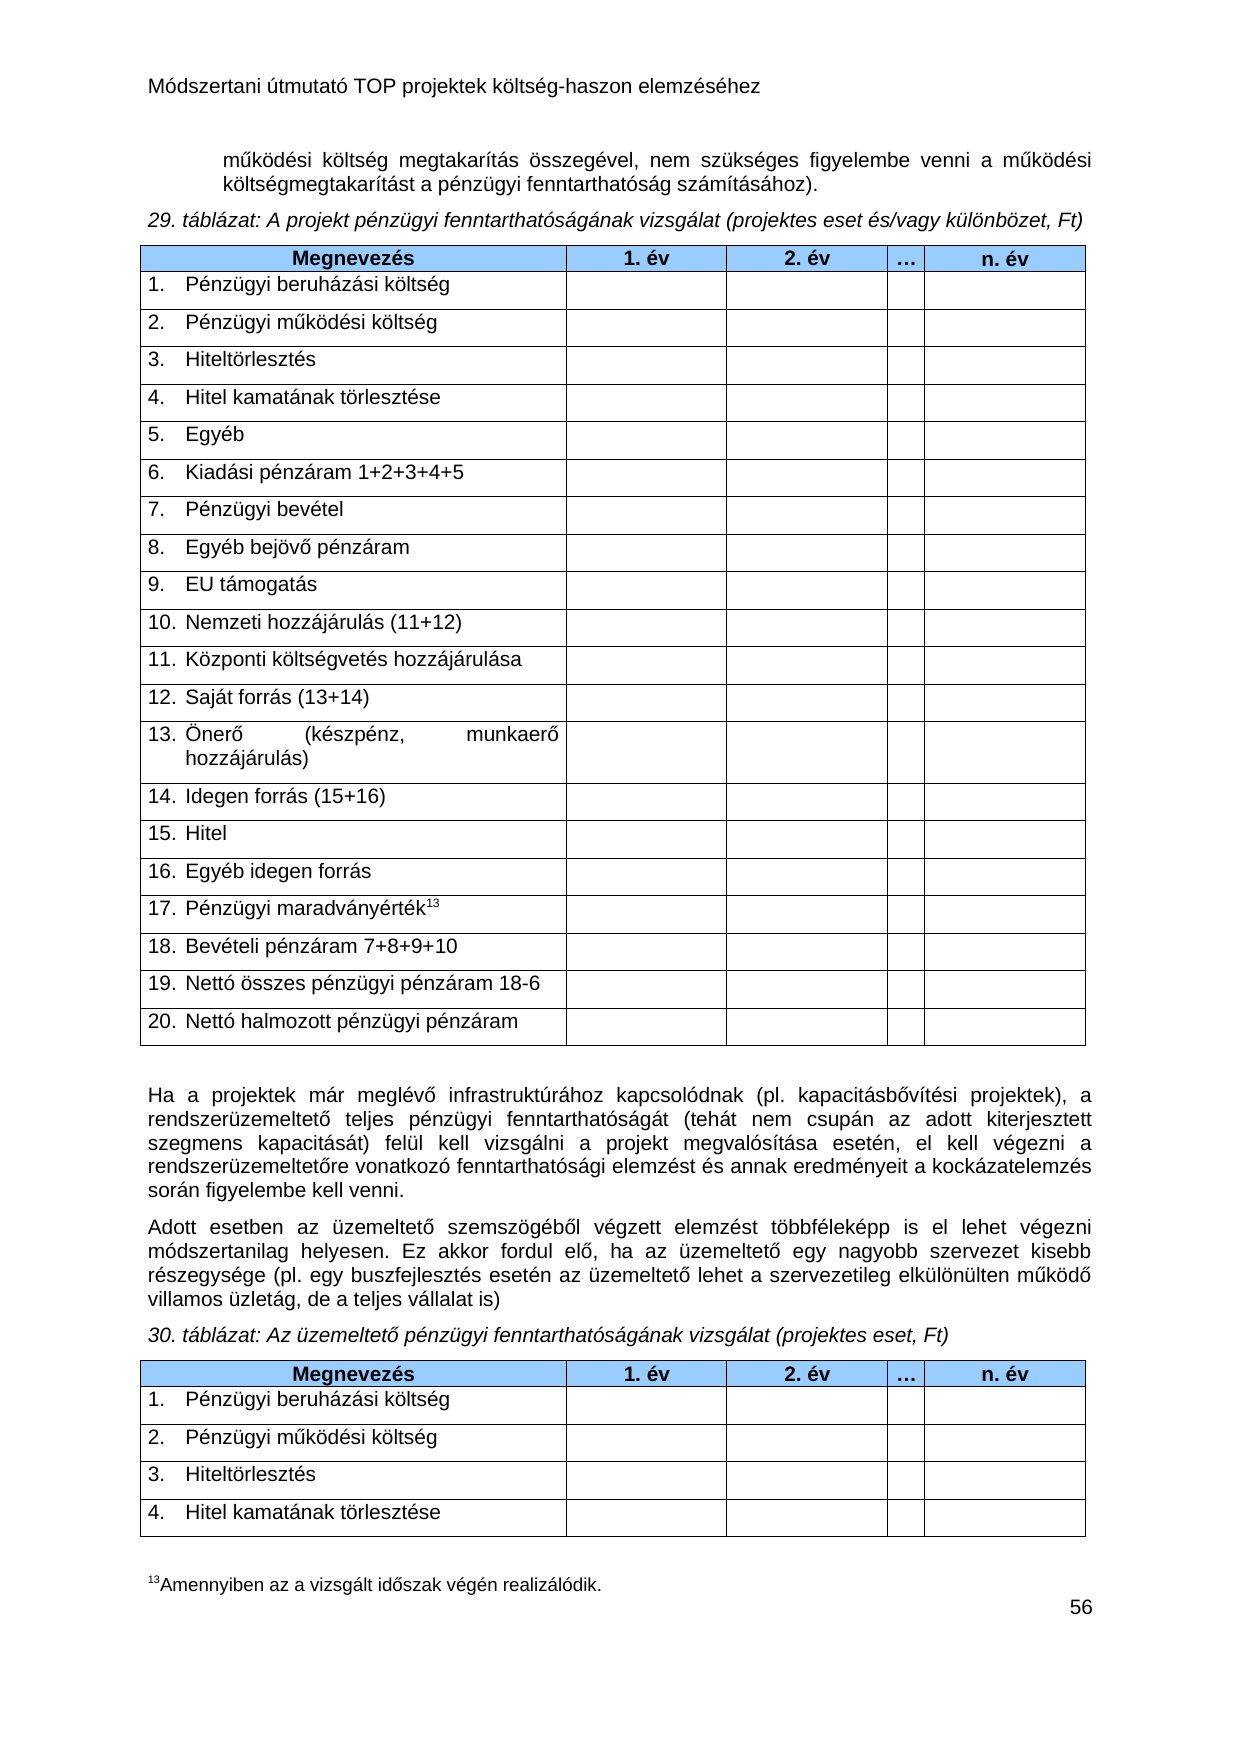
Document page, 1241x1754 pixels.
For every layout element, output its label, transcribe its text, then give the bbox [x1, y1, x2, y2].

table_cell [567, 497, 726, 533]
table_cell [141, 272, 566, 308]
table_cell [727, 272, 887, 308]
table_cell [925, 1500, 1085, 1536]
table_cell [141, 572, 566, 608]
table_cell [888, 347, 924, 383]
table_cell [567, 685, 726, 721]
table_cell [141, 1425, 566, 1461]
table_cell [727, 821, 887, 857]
text 30. táblázat: Az üzemeltető pénzügyi fenntarthatóságának vizsgálat (projektes eset, Ft) [148, 1323, 1093, 1347]
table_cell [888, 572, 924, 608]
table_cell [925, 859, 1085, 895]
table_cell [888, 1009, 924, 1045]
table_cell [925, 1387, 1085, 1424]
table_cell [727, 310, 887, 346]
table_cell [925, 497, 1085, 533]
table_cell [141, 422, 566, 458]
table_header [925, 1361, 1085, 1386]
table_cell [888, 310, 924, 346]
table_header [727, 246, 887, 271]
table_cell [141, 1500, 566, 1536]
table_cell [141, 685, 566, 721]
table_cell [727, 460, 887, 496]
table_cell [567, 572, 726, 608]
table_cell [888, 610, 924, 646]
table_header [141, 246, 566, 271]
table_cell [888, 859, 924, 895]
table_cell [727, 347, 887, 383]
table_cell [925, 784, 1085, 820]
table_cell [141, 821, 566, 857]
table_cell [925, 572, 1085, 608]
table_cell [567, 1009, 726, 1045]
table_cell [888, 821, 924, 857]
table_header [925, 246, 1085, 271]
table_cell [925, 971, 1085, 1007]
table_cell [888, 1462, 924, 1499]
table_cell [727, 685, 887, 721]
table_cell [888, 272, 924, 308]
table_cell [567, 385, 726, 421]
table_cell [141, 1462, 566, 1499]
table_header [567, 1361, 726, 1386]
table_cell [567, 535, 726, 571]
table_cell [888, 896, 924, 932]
text Ha a projektek már meglévő infrastruktúrához kapcsolódnak (pl. kapacitásbővítési projektek), a rendszerüzemeltető teljes pénzügyi fenntarthatóságát (tehát nem csupán az adott kiterjesztett szegmens kapacitását) felül kell vizsgálni a projekt megvalósítása esetén, el kell végezni a rendszerüzemeltetőre vonatkozó fenntarthatósági elemzést és annak eredményeit a kockázatelemzés során figyelembe kell venni. [148, 1082, 1093, 1202]
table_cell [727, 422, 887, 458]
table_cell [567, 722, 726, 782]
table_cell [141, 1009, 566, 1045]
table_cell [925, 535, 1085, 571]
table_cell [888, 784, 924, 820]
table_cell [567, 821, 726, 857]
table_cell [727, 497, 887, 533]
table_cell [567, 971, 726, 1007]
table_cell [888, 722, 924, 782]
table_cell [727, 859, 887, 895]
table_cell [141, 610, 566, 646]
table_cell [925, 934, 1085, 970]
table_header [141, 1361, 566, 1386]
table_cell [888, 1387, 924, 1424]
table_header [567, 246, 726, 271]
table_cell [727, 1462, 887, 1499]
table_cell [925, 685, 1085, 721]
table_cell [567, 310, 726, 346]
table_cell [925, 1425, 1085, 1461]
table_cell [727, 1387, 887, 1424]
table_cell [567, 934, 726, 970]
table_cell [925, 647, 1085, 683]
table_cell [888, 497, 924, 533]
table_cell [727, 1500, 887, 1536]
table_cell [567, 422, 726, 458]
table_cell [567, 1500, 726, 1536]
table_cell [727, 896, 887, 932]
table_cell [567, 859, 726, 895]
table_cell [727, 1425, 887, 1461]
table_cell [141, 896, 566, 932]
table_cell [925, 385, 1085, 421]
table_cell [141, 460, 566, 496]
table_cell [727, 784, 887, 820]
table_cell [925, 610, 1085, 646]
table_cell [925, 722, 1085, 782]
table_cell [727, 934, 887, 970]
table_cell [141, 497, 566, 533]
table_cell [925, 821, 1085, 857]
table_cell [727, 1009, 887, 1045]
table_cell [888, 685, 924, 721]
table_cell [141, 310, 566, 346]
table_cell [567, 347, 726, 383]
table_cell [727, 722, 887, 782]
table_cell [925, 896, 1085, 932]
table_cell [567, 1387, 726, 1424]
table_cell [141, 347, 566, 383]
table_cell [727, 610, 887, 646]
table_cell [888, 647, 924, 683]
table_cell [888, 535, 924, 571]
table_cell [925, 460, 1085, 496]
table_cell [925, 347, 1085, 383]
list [185, 148, 1093, 196]
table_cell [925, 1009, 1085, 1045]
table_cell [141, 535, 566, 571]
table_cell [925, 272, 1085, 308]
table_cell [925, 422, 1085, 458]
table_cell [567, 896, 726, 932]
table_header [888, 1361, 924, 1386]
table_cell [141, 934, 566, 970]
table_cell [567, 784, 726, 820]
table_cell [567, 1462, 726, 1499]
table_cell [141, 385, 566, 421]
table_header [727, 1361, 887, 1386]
text Adott esetben az üzemeltető szemszögéből végzett elemzést többféleképp is el lehet végezni módszertanilag helyesen. Ez akkor fordul elő, ha az üzemeltető egy nagyobb szervezet kisebb részegysége (pl. egy buszfejlesztés esetén az üzemeltető lehet a szervezetileg elkülönülten működő villamos üzletág, de a teljes vállalat is) [148, 1215, 1093, 1311]
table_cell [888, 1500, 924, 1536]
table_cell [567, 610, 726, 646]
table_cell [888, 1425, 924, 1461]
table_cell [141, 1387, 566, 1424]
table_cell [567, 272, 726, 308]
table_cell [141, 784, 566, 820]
text 29. táblázat: A projekt pénzügyi fenntarthatóságának vizsgálat (projektes eset és/vagy különbözet, Ft) [148, 208, 1093, 232]
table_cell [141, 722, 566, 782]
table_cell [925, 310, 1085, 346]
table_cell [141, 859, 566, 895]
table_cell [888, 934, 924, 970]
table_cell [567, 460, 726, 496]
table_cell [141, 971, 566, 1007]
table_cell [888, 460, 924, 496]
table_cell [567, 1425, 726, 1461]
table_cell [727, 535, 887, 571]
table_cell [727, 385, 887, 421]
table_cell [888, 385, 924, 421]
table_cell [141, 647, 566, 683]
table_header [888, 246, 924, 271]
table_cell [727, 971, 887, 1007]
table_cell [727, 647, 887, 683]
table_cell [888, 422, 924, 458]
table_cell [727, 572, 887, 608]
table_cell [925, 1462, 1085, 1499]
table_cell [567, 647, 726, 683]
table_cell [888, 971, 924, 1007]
